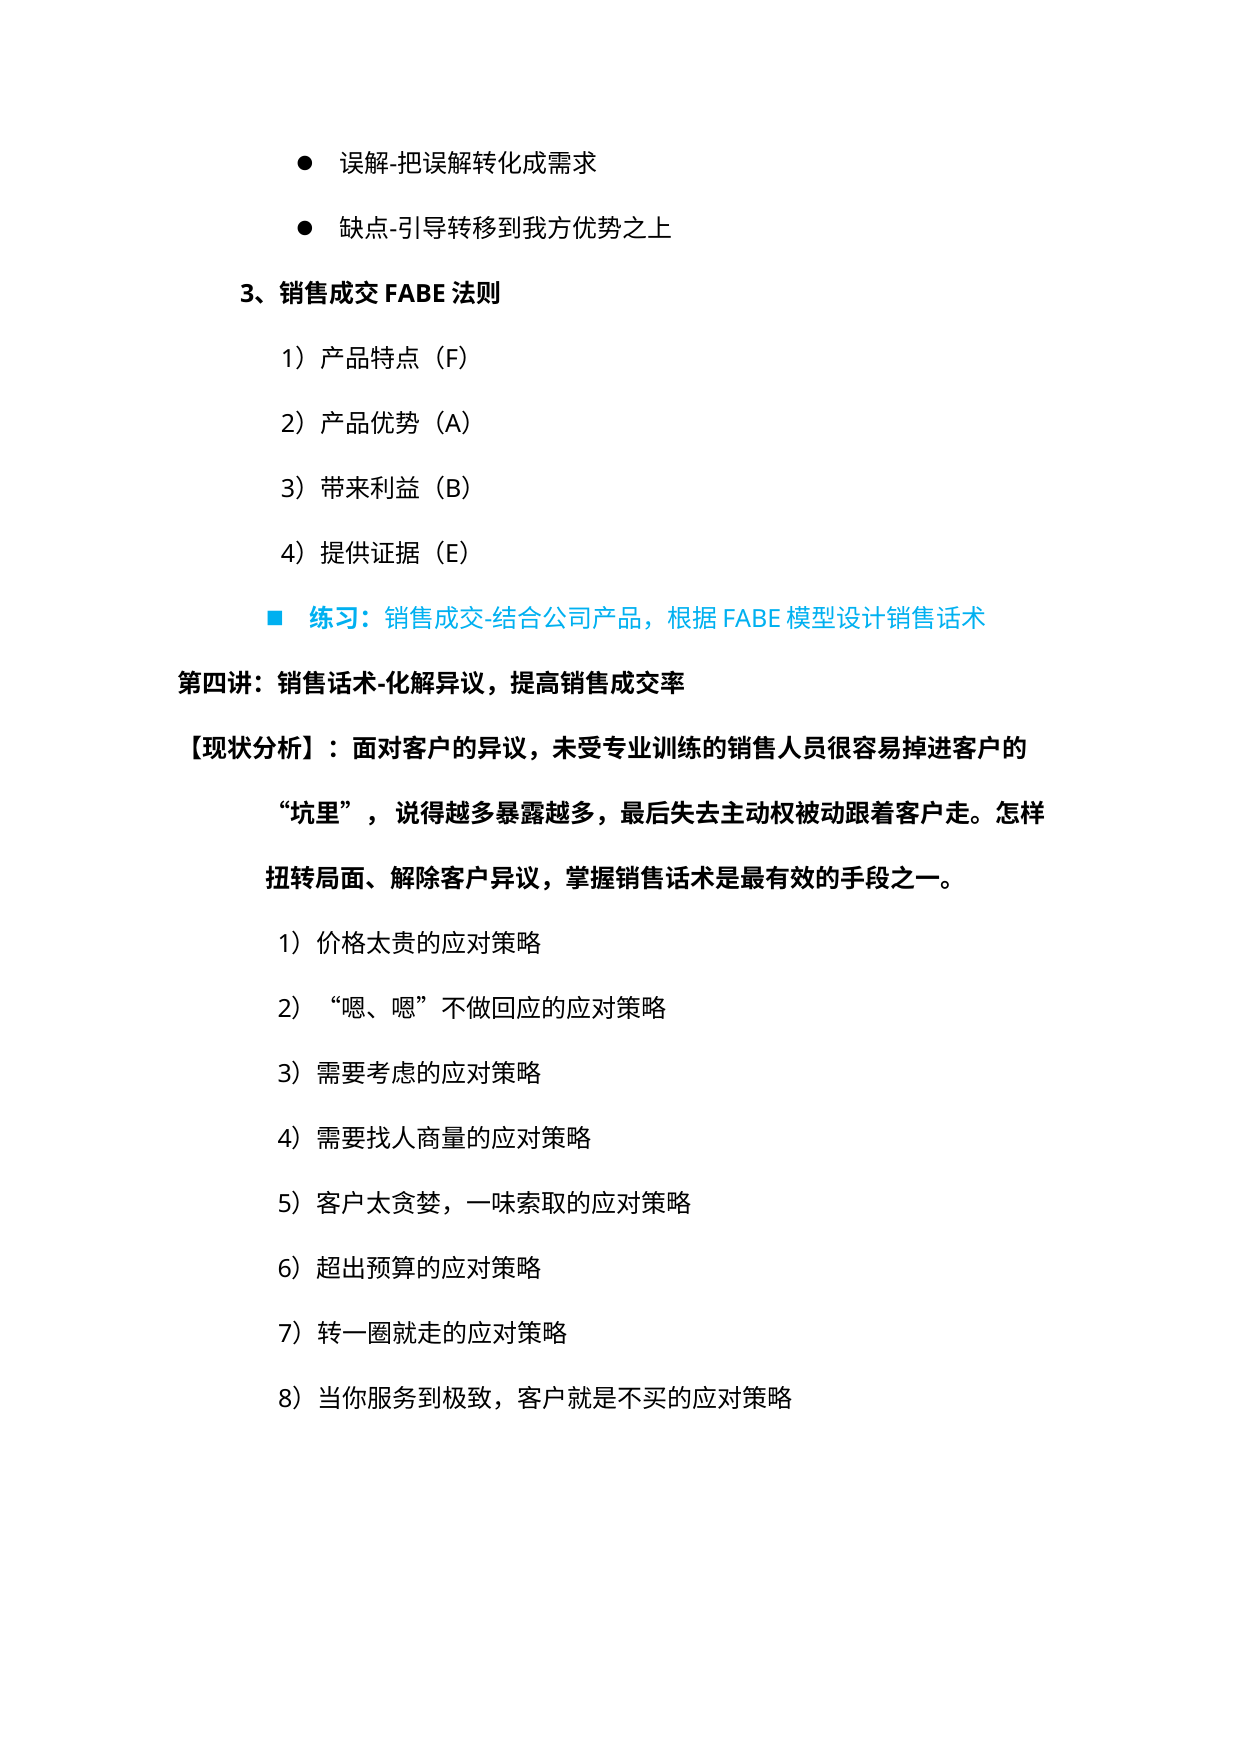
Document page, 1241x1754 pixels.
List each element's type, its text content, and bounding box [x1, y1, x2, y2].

text 【现状分析】：面对客户的异议，未受专业训练的销售人员很容易掉进客户的“坑里”， 说得越多暴露越多，最后失去主动权被动跟着客户走。怎样扭转局面、解除客户异议，掌握销售话术是最有效的手段之一。 [177, 714, 1061, 909]
text 2）产品优势（A） [281, 389, 1061, 454]
text 4）提供证据（E） [281, 519, 1061, 584]
text 3）需要考虑的应对策略 [177, 1039, 1061, 1104]
text 8）当你服务到极致，客户就是不买的应对策略 [265, 1364, 1061, 1429]
text 1）产品特点（F） [281, 324, 1061, 389]
list 缺点-引导转移到我方优势之上 [295, 194, 1063, 259]
text 6）超出预算的应对策略 [177, 1234, 1061, 1299]
text 3）带来利益（B） [281, 454, 1061, 519]
text 2）“嗯、嗯”不做回应的应对策略 [177, 974, 1061, 1039]
text 4）需要找人商量的应对策略 [177, 1104, 1061, 1169]
text 第四讲：销售话术-化解异议，提高销售成交率 [177, 649, 1061, 714]
list 误解-把误解转化成需求 [295, 129, 1063, 194]
list 练习：销售成交-结合公司产品，根据FABE模型设计销售话术 [265, 584, 1061, 649]
text 7）转一圈就走的应对策略 [265, 1299, 1061, 1364]
text 5）客户太贪婪，一味索取的应对策略 [177, 1169, 1061, 1234]
text 1）价格太贵的应对策略 [177, 909, 1061, 974]
text 3、销售成交FABE法则 [177, 259, 1063, 324]
